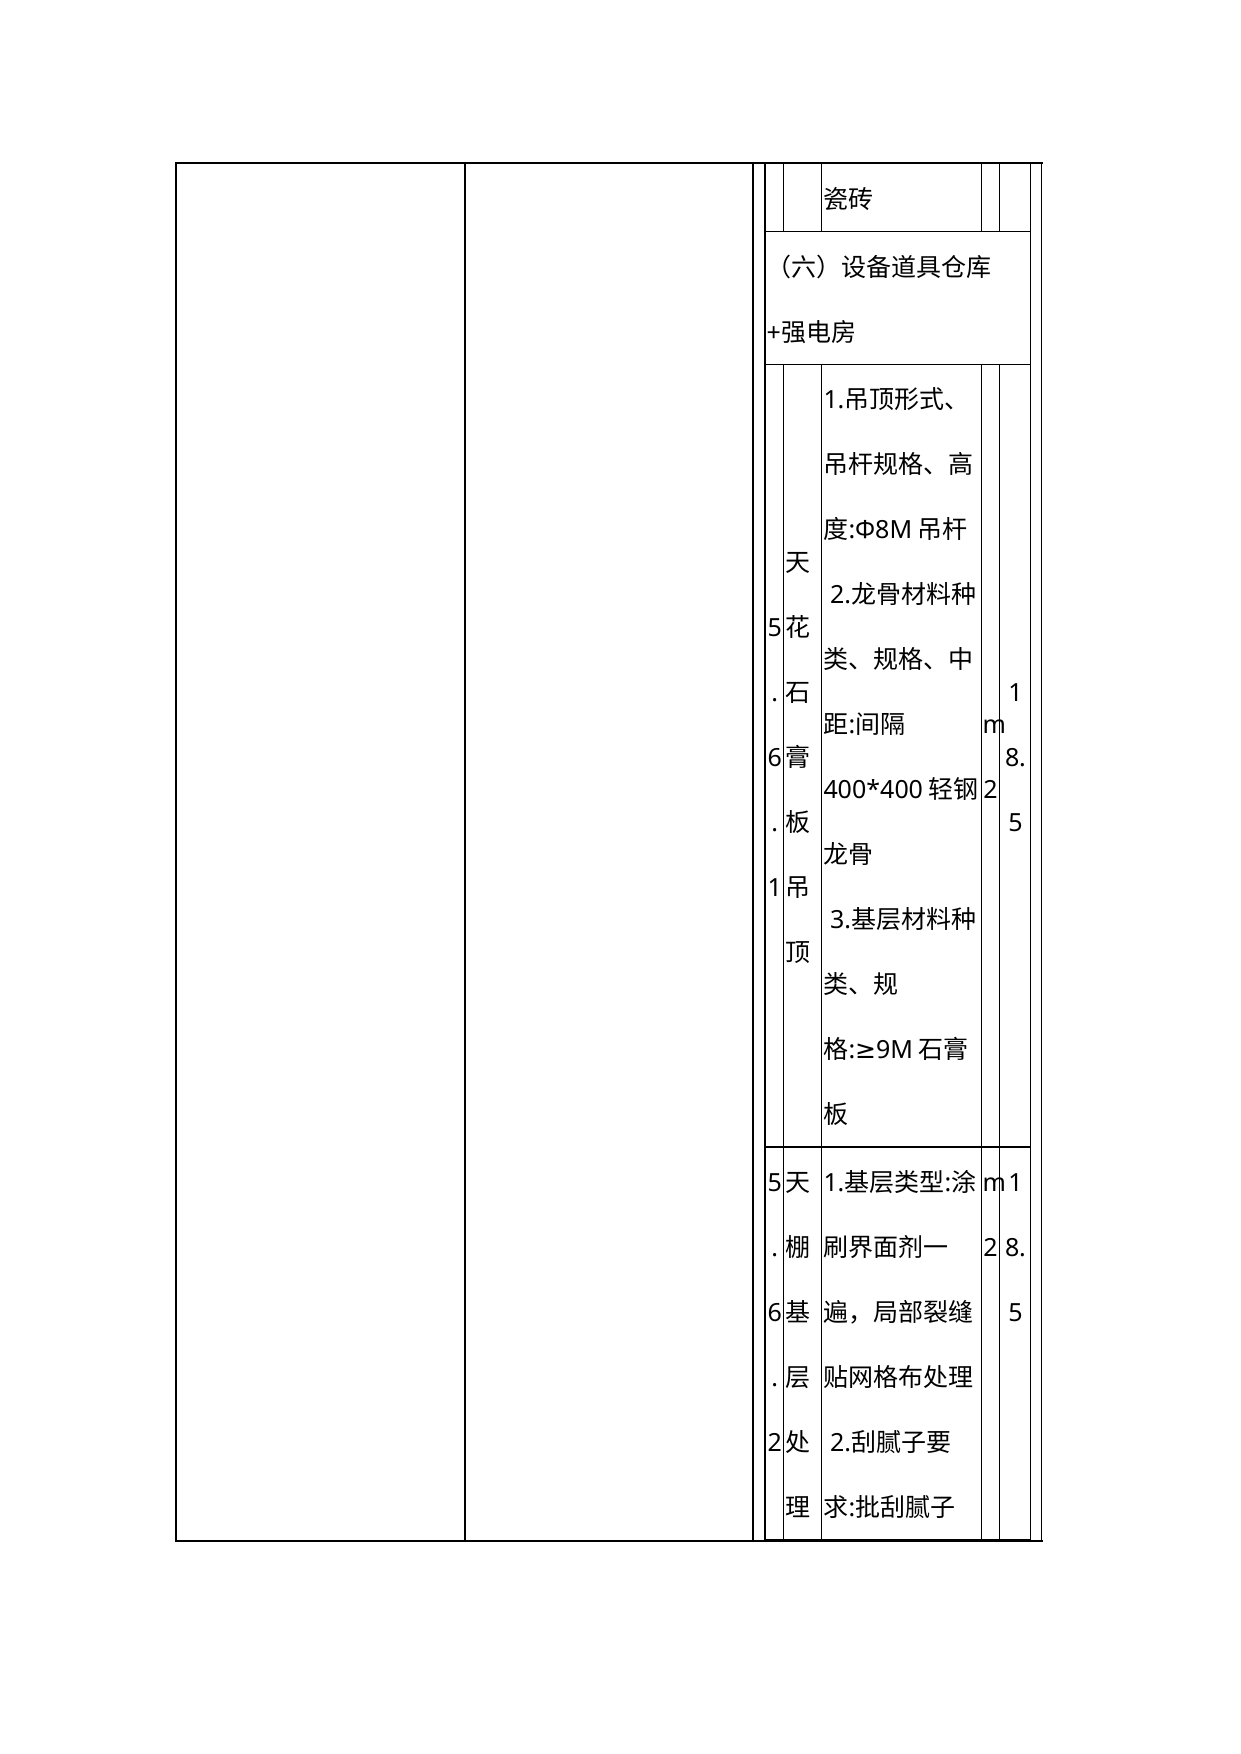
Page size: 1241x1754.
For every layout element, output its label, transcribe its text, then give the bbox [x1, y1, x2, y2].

table_cell [982, 164, 999, 231]
table_cell [766, 1148, 783, 1539]
table_cell [466, 164, 752, 1540]
table_cell [822, 1148, 981, 1539]
table_cell [766, 232, 1030, 364]
table_cell [1031, 164, 1041, 1540]
table_cell [1000, 365, 1030, 1146]
table_cell [766, 164, 783, 231]
table_cell [1000, 164, 1030, 231]
table_cell [784, 1148, 821, 1539]
table_cell [784, 365, 821, 1146]
table_cell [766, 365, 783, 1146]
table_cell [754, 164, 764, 1540]
table_cell [822, 365, 981, 1146]
table_cell 1 [177, 164, 464, 1540]
table_cell [982, 365, 999, 1146]
table_cell [822, 164, 981, 231]
table_cell [982, 1148, 999, 1539]
table_cell [784, 164, 821, 231]
table_cell [1000, 1148, 1030, 1539]
